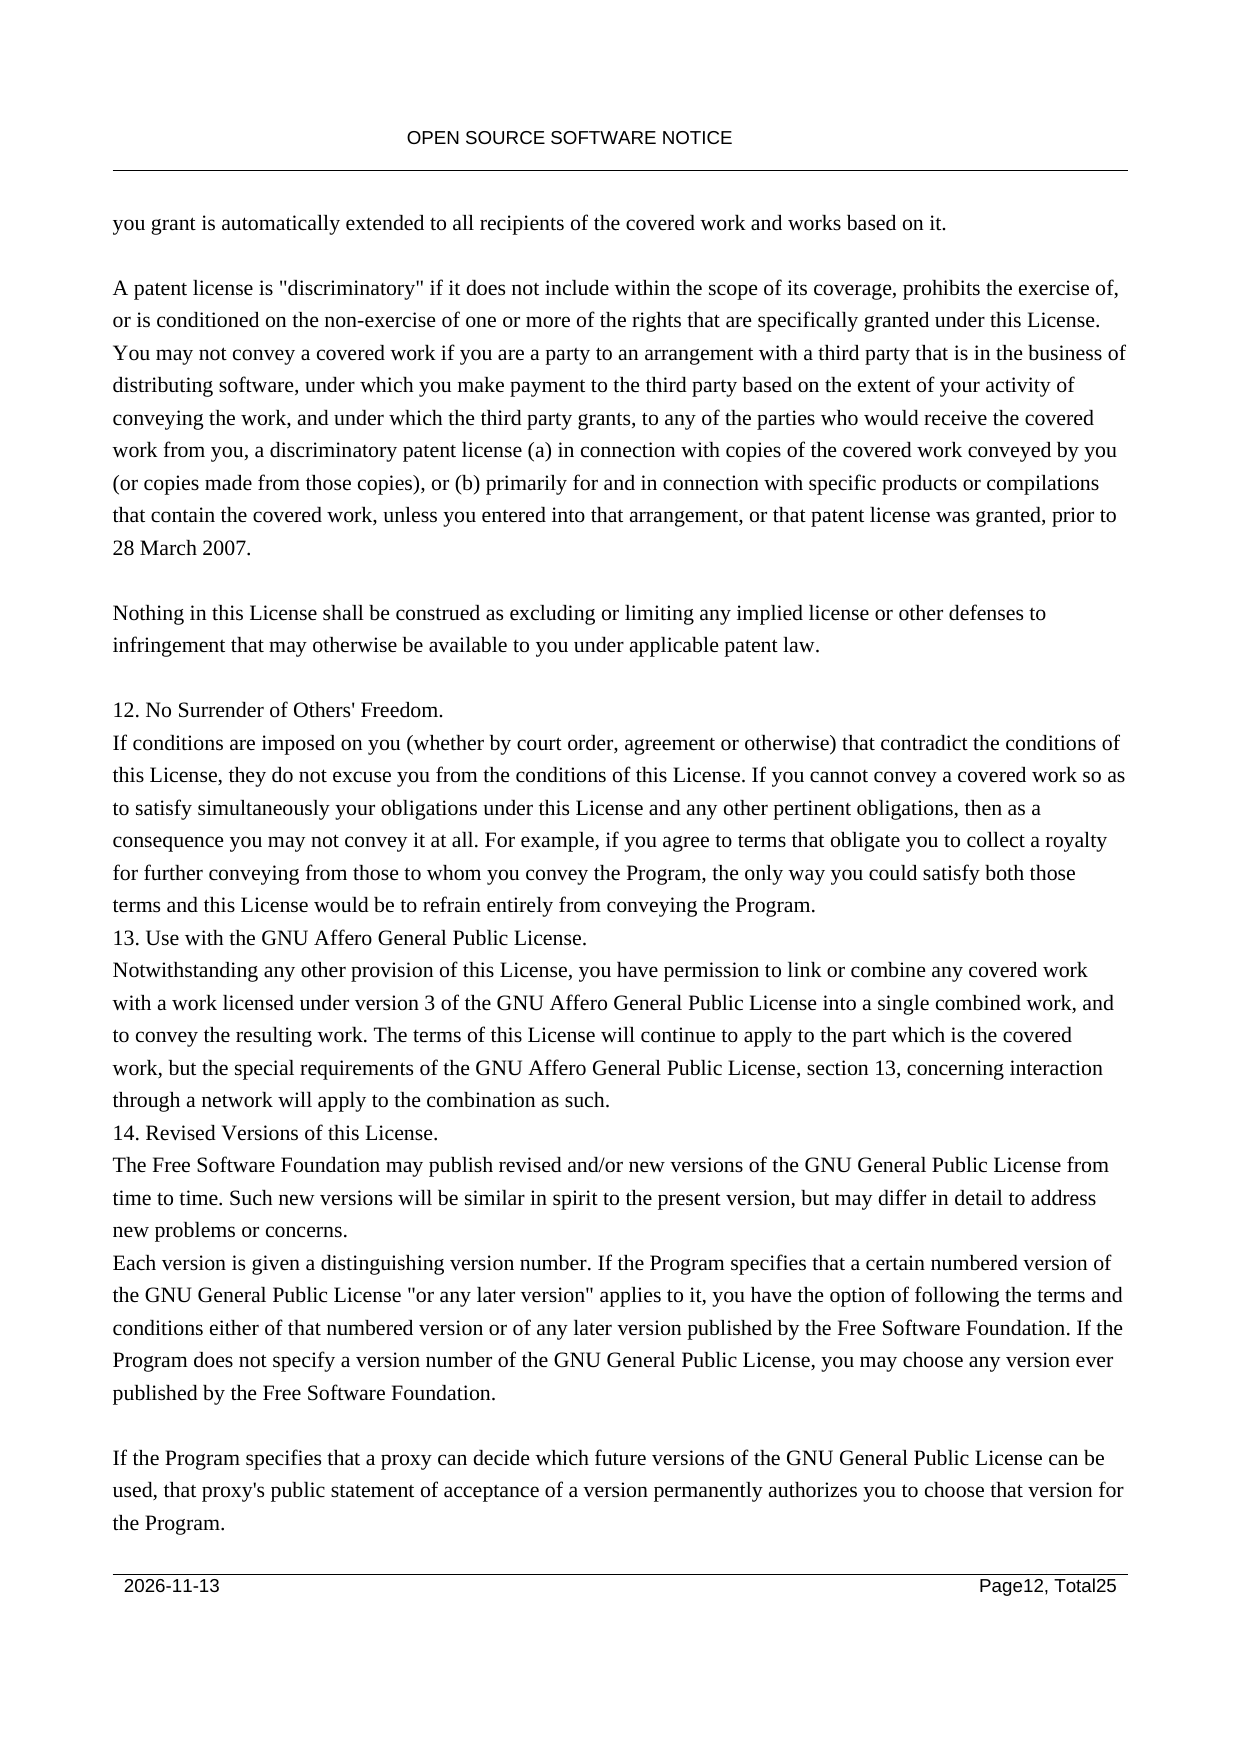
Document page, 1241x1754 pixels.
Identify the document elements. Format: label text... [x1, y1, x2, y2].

text The Free Software Foundation may publish revised and/or new versions of the GNU General Public License from time to time. Such new versions will be similar in spirit to the present version, but may differ in detail to address new problems or concerns. [112, 1149, 1128, 1246]
text 13. Use with the GNU Affero General Public License. [112, 921, 1128, 954]
text 14. Revised Versions of this License. [112, 1116, 1128, 1149]
text A patent license is "discriminatory" if it does not include within the scope of its coverage, prohibits the exercise of, or is conditioned on the non-exercise of one or more of the rights that are specifically granted under this License. You may not convey a covered work if you are a party to an arrangement with a third party that is in the business of distributing software, under which you make payment to the third party based on the extent of your activity of conveying the work, and under which the third party grants, to any of the parties who would receive the covered work from you, a discriminatory patent license (a) in connection with copies of the covered work conveyed by you (or copies made from those copies), or (b) primarily for and in connection with specific products or compilations that contain the covered work, unless you entered into that arrangement, or that patent license was granted, prior to 28 March 2007. [112, 271, 1128, 564]
text Each version is given a distinguishing version number. If the Program specifies that a certain numbered version of the GNU General Public License "or any later version" applies to it, you have the option of following the terms and conditions either of that numbered version or of any later version published by the Free Software Foundation. If the Program does not specify a version number of the GNU General Public License, you may choose any version ever published by the Free Software Foundation. [112, 1246, 1128, 1409]
text 12. No Surrender of Others' Freedom. [112, 694, 1128, 726]
text If conditions are imposed on you (whether by court order, agreement or otherwise) that contradict the conditions of this License, they do not excuse you from the conditions of this License. If you cannot convey a covered work so as to satisfy simultaneously your obligations under this License and any other pertinent obligations, then as a consequence you may not convey it at all. For example, if you agree to terms that obligate you to collect a royalty for further conveying from those to whom you convey the Program, the only way you could satisfy both those terms and this License would be to refrain entirely from conveying the Program. [112, 726, 1128, 921]
text Nothing in this License shall be construed as excluding or limiting any implied license or other defenses to infringement that may otherwise be available to you under applicable patent law. [112, 596, 1128, 661]
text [112, 206, 1128, 239]
text If the Program specifies that a proxy can decide which future versions of the GNU General Public License can be used, that proxy's public statement of acceptance of a version permanently authorizes you to choose that version for the Program. [112, 1441, 1128, 1539]
text Notwithstanding any other provision of this License, you have permission to link or combine any covered work with a work licensed under version 3 of the GNU Affero General Public License into a single combined work, and to convey the resulting work. The terms of this License will continue to apply to the part which is the covered work, but the special requirements of the GNU Affero General Public License, section 13, concerning interaction through a network will apply to the combination as such. [112, 954, 1128, 1116]
